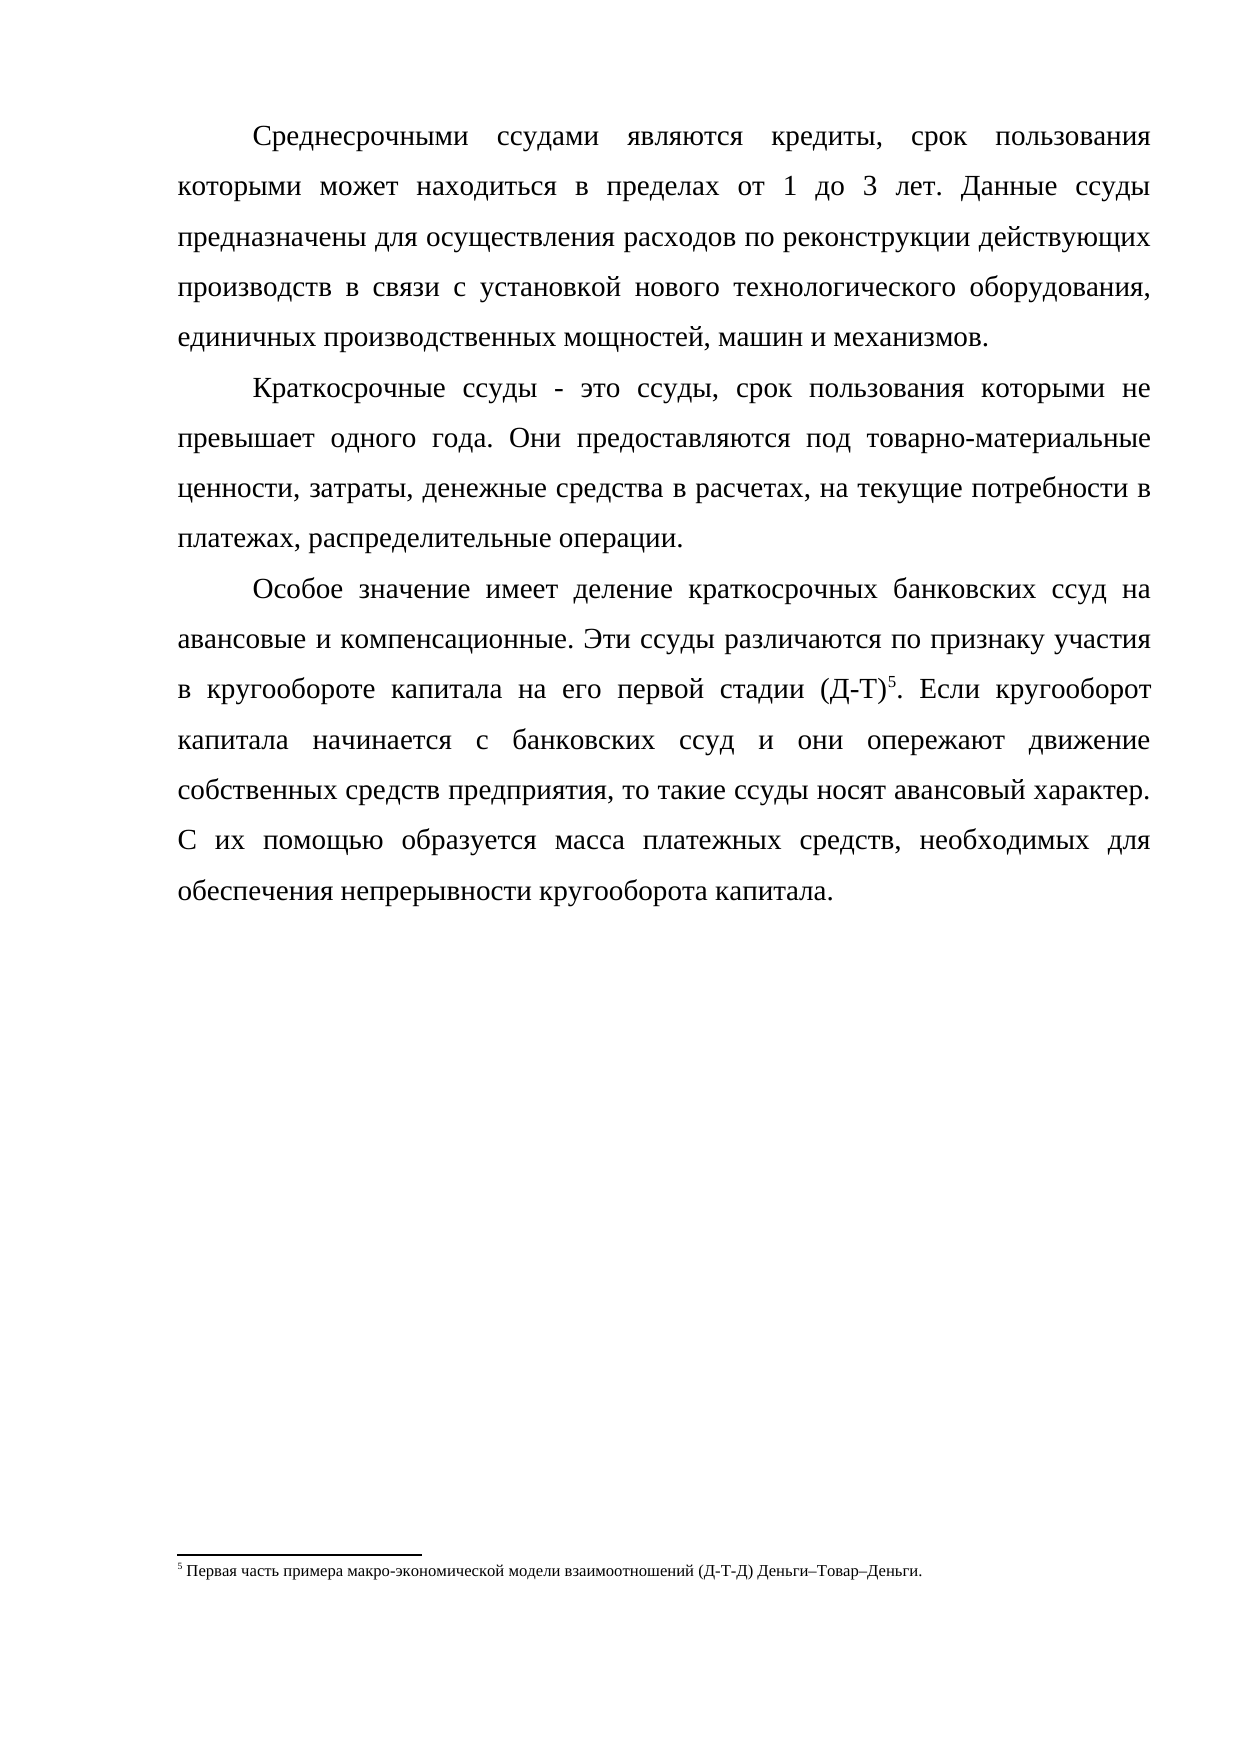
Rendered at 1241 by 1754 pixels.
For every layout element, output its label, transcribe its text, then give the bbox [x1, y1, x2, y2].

text Среднесрочными ссудами являются кредиты, срок пользования которыми может находиться в пределах от 1 до 3 лет. Данные ссуды предназначены для осуществления расходов по реконструкции действующих производств в связи с установкой нового технологического оборудования, единичных производственных мощностей, машин и механизмов. [177, 118, 1152, 353]
text Краткосрочные ссуды - это ссуды, срок пользования которыми не превышает одного года. Они предоставляются под товарно-материальные ценности, затраты, денежные средства в расчетах, на текущие потребности в платежах, распределительные операции. [177, 370, 1152, 554]
text Особое значение имеет деление краткосрочных банковских ссуд на авансовые и компенсационные. Эти ссуды различаются по признаку участия в кругообороте капитала на его первой стадии (Д-Т). Если кругооборот капитала начинается с банковских ссуд и они опережают движение собственных средств предприятия, то такие ссуды носят авансовый характер. С их помощью образуется масса платежных средств, необходимых для обеспечения непрерывности кругооборота капитала. [177, 571, 1152, 906]
